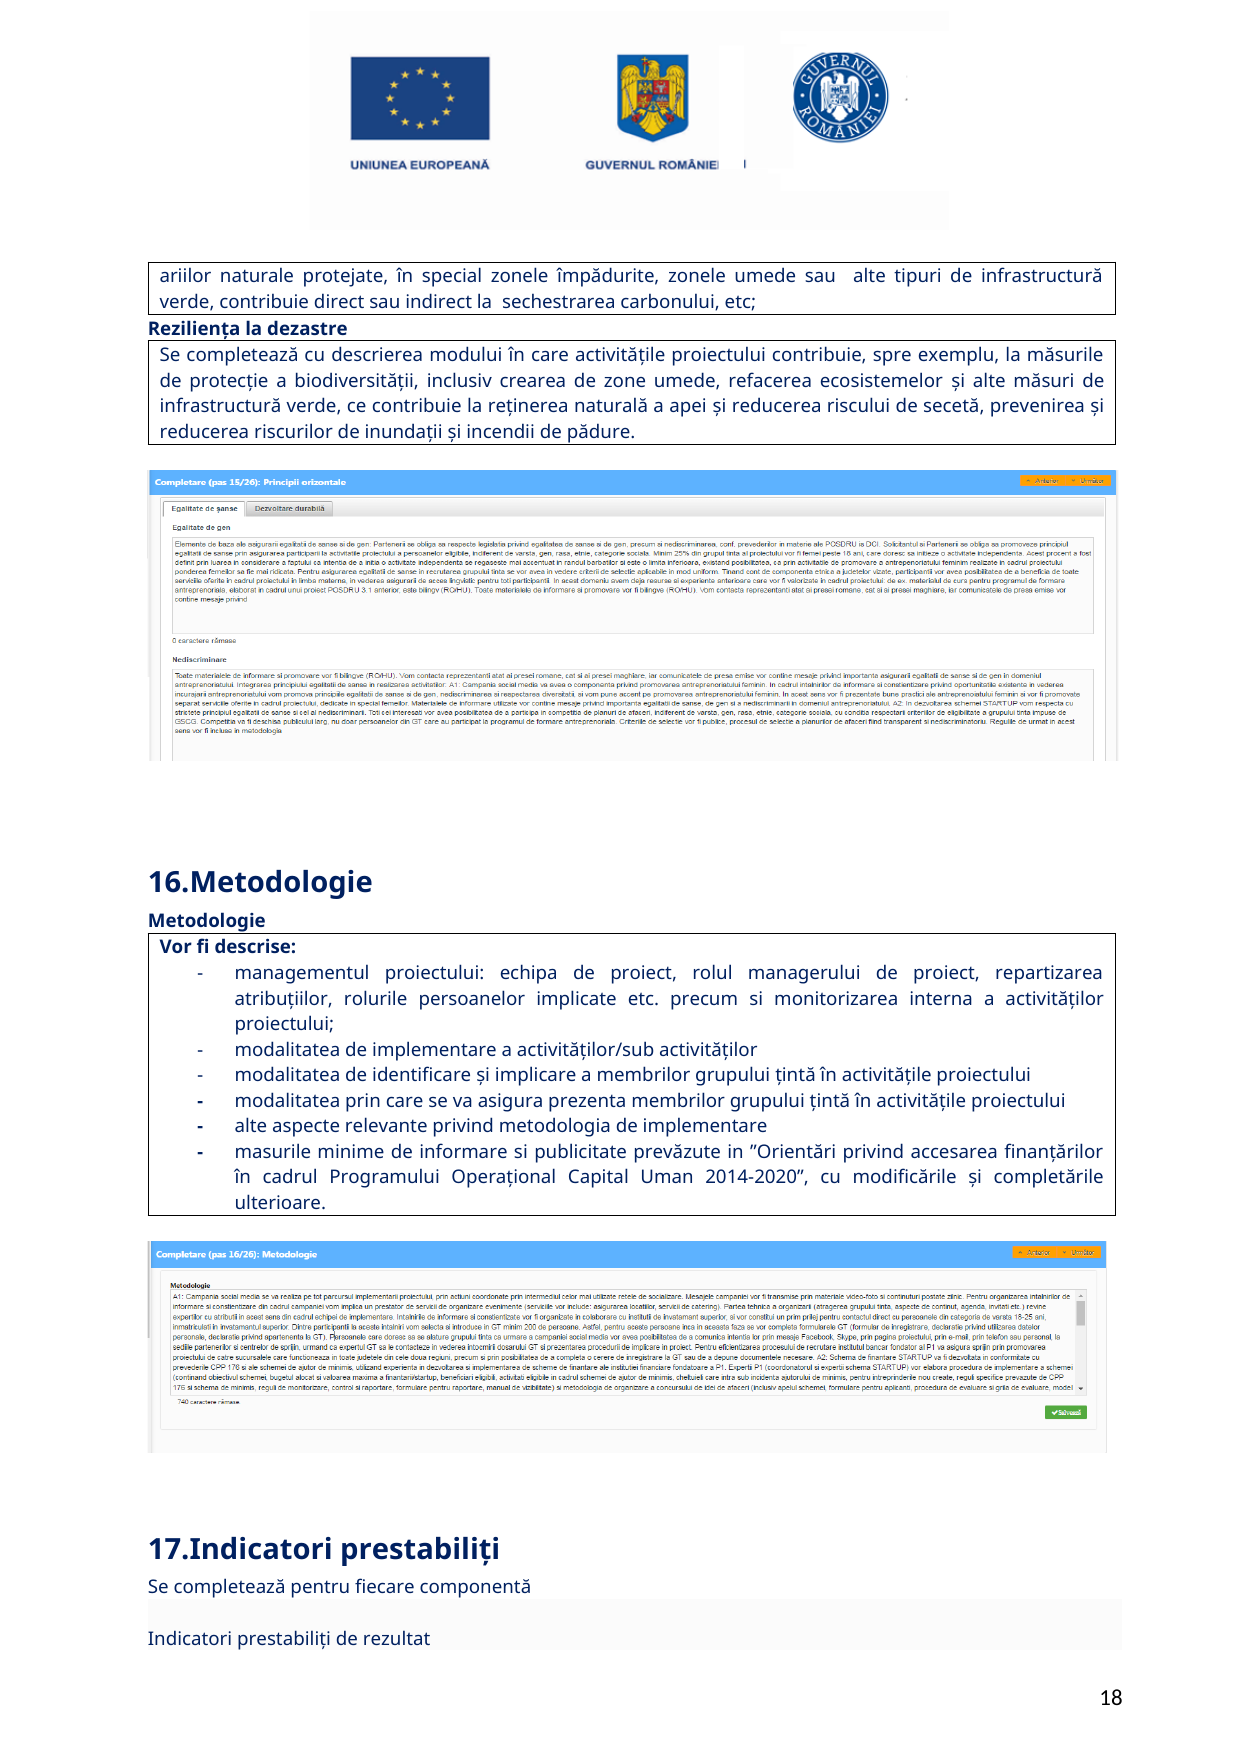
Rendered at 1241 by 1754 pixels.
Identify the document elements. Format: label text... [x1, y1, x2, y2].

table_header Vor fi descrise: managementul proiectului: echipa de proiect, rolul managerului de proiect, repartizarea atribuțiilor, rolurile persoanelor implicate etc. precum si monitorizarea interna a activităților proiectului; modalitatea de implementare a activităților/sub activităților modalitatea de identificare şi implicare a membrilor grupului țintă în activitățile proiectului modalitatea prin care se va asigura prezenta membrilor grupului țintă în activitățile proiectului alte aspecte relevante privind metodologia de implementare masurile minime de informare si publicitate prevăzute in ”Orientări privind accesarea finanțărilor în cadrul Programului Operațional Capital Uman 2014-2020”, cu modificările și completările ulterioare. [149, 934, 1115, 1214]
text Indicatori prestabiliți de rezultat [148, 1625, 1122, 1650]
subtitle 16.Metodologie [148, 862, 1122, 901]
text Reziliența la dezastre [148, 315, 1122, 340]
subtitle 17.Indicatori prestabiliți [148, 1528, 1122, 1568]
text Se completează pentru fiecare componentă [148, 1574, 1122, 1599]
table_header Se completează cu descrierea modului în care activităţile proiectului contribuie, spre exemplu, la măsurile de protecție a biodiversității, inclusiv crearea de zone umede, refacerea ecosistemelor şi alte măsuri de infrastructură verde, ce contribuie la reținerea naturală a apei şi reducerea riscului de secetă, prevenirea și reducerea riscurilor de inundații și incendii de pădure. [149, 341, 1115, 443]
picture [147, 470, 1119, 761]
text Metodologie [148, 907, 1122, 933]
picture [147, 1241, 1107, 1453]
picture [309, 11, 950, 230]
